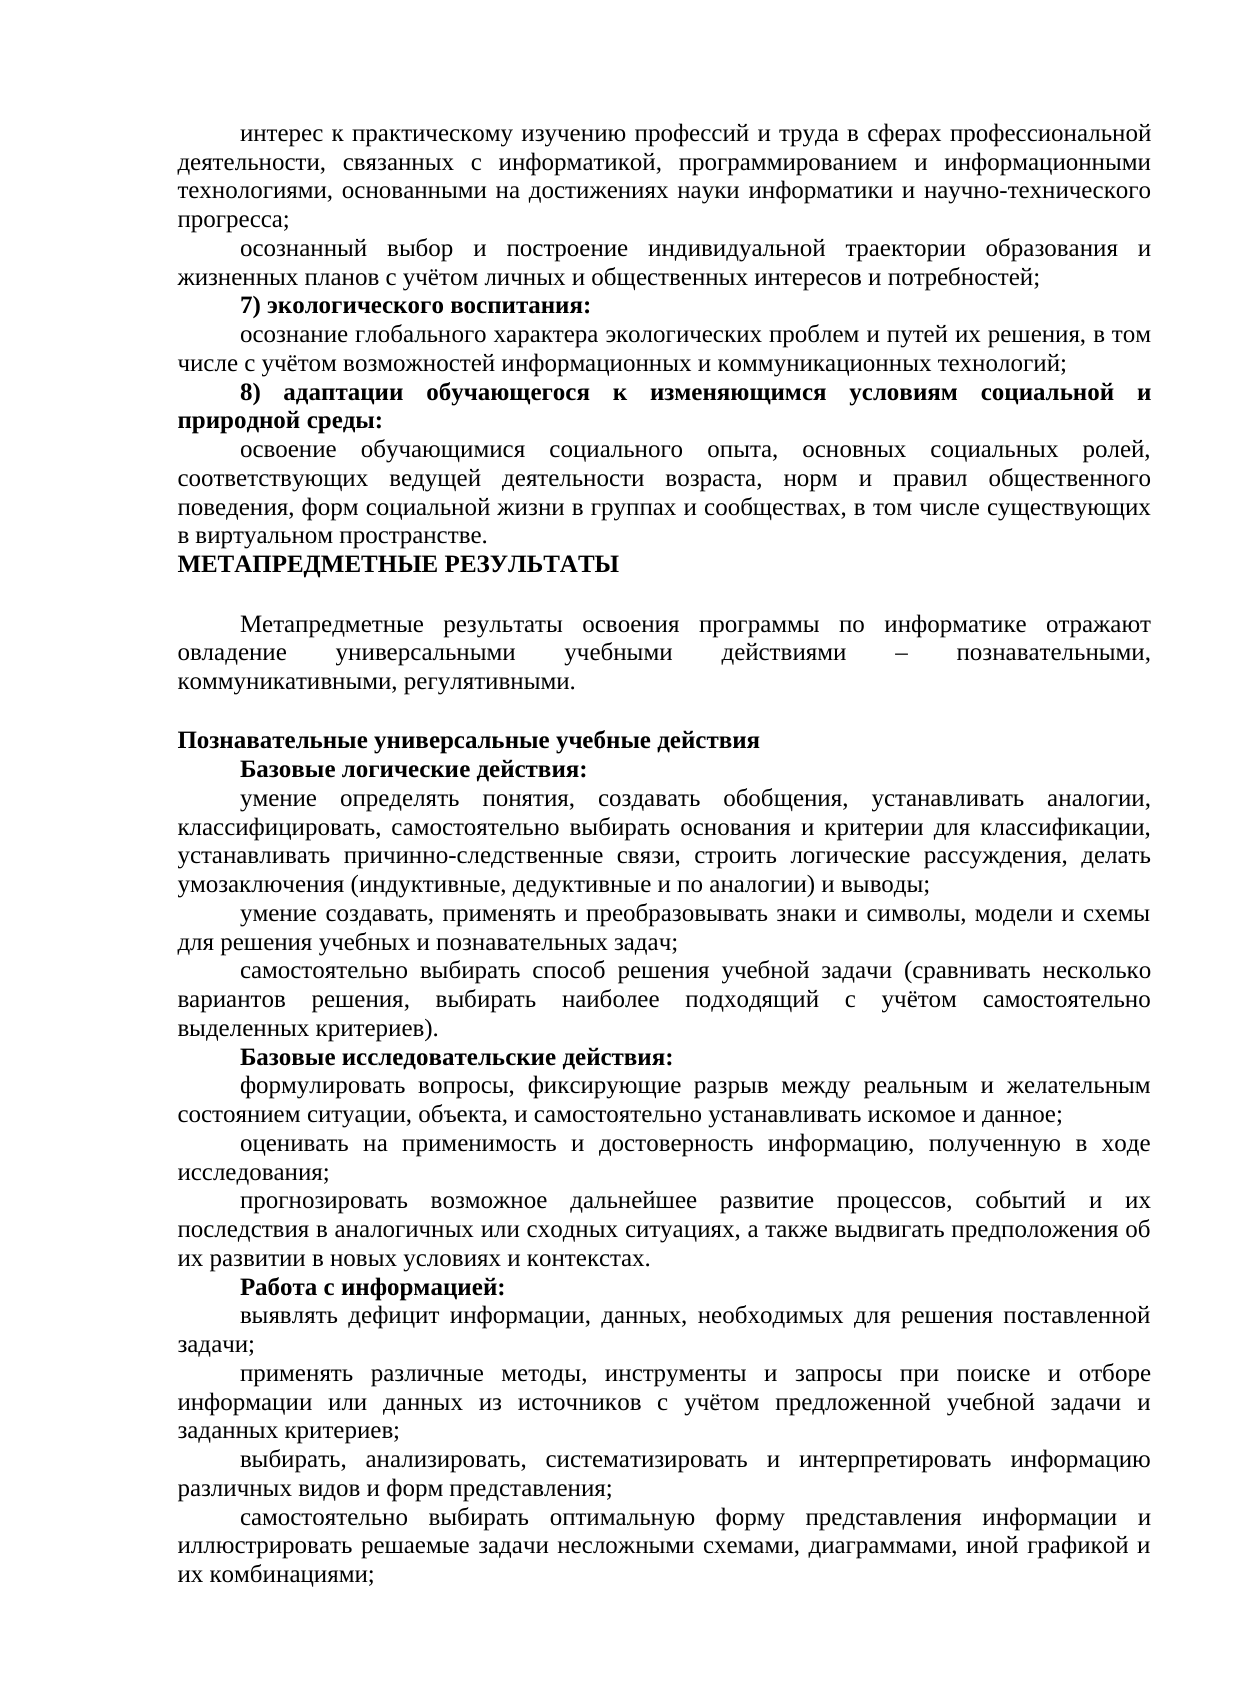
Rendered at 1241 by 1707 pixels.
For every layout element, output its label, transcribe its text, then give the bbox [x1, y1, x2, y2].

text Базовые исследовательские действия: [177, 1042, 1152, 1070]
text выявлять дефицит информации, данных, необходимых для решения поставленной задачи; [177, 1300, 1152, 1358]
text умение определять понятия, создавать обобщения, устанавливать аналогии, классифицировать, самостоятельно выбирать основания и критерии для классификации, устанавливать причинно-следственные связи, строить логические рассуждения, делать умозаключения (индуктивные, дедуктивные и по аналогии) и выводы; [177, 783, 1152, 898]
text прогнозировать возможное дальнейшее развитие процессов, событий и их последствия в аналогичных или сходных ситуациях, а также выдвигать предположения об их развитии в новых условиях и контекстах. [177, 1185, 1152, 1272]
text 8) адаптации обучающегося к изменяющимся условиям социальной и природной среды: [177, 377, 1152, 434]
text самостоятельно выбирать способ решения учебной задачи (сравнивать несколько вариантов решения, выбирать наиболее подходящий с учётом самостоятельно выделенных критериев). [177, 955, 1152, 1042]
text самостоятельно выбирать оптимальную форму представления информации и иллюстрировать решаемые задачи несложными схемами, диаграммами, иной графикой и их комбинациями; [177, 1502, 1152, 1588]
text осознание глобального характера экологических проблем и путей их решения, в том числе с учётом возможностей информационных и коммуникационных технологий; [177, 319, 1152, 377]
text Работа с информацией: [177, 1272, 1152, 1300]
text Метапредметные результаты освоения программы по информатике отражают овладение универсальными учебными действиями – познавательными, коммуникативными, регулятивными. [177, 609, 1152, 695]
text осознанный выбор и построение индивидуальной траектории образования и жизненных планов с учётом личных и общественных интересов и потребностей; [177, 233, 1152, 291]
text формулировать вопросы, фиксирующие разрыв между реальным и желательным состоянием ситуации, объекта, и самостоятельно устанавливать искомое и данное; [177, 1070, 1152, 1128]
text МЕТАПРЕДМЕТНЫЕ РЕЗУЛЬТАТЫ [177, 549, 1152, 578]
text Базовые логические действия: [177, 754, 1152, 783]
text освоение обучающимися социального опыта, основных социальных ролей, соответствующих ведущей деятельности возраста, норм и правил общественного поведения, форм социальной жизни в группах и сообществах, в том числе существующих в виртуальном пространстве. [177, 434, 1152, 549]
text оценивать на применимость и достоверность информацию, полученную в ходе исследования; [177, 1128, 1152, 1185]
text умение создавать, применять и преобразовывать знаки и символы, модели и схемы для решения учебных и познавательных задач; [177, 898, 1152, 955]
text 7) экологического воспитания: [177, 291, 1152, 319]
text Познавательные универсальные учебные действия [177, 725, 1152, 754]
text выбирать, анализировать, систематизировать и интерпретировать информацию различных видов и форм представления; [177, 1444, 1152, 1502]
text применять различные методы, инструменты и запросы при поиске и отборе информации или данных из источников с учётом предложенной учебной задачи и заданных критериев; [177, 1358, 1152, 1444]
text интерес к практическому изучению профессий и труда в сферах профессиональной деятельности, связанных с информатикой, программированием и информационными технологиями, основанными на достижениях науки информатики и научно-технического прогресса; [177, 118, 1152, 233]
